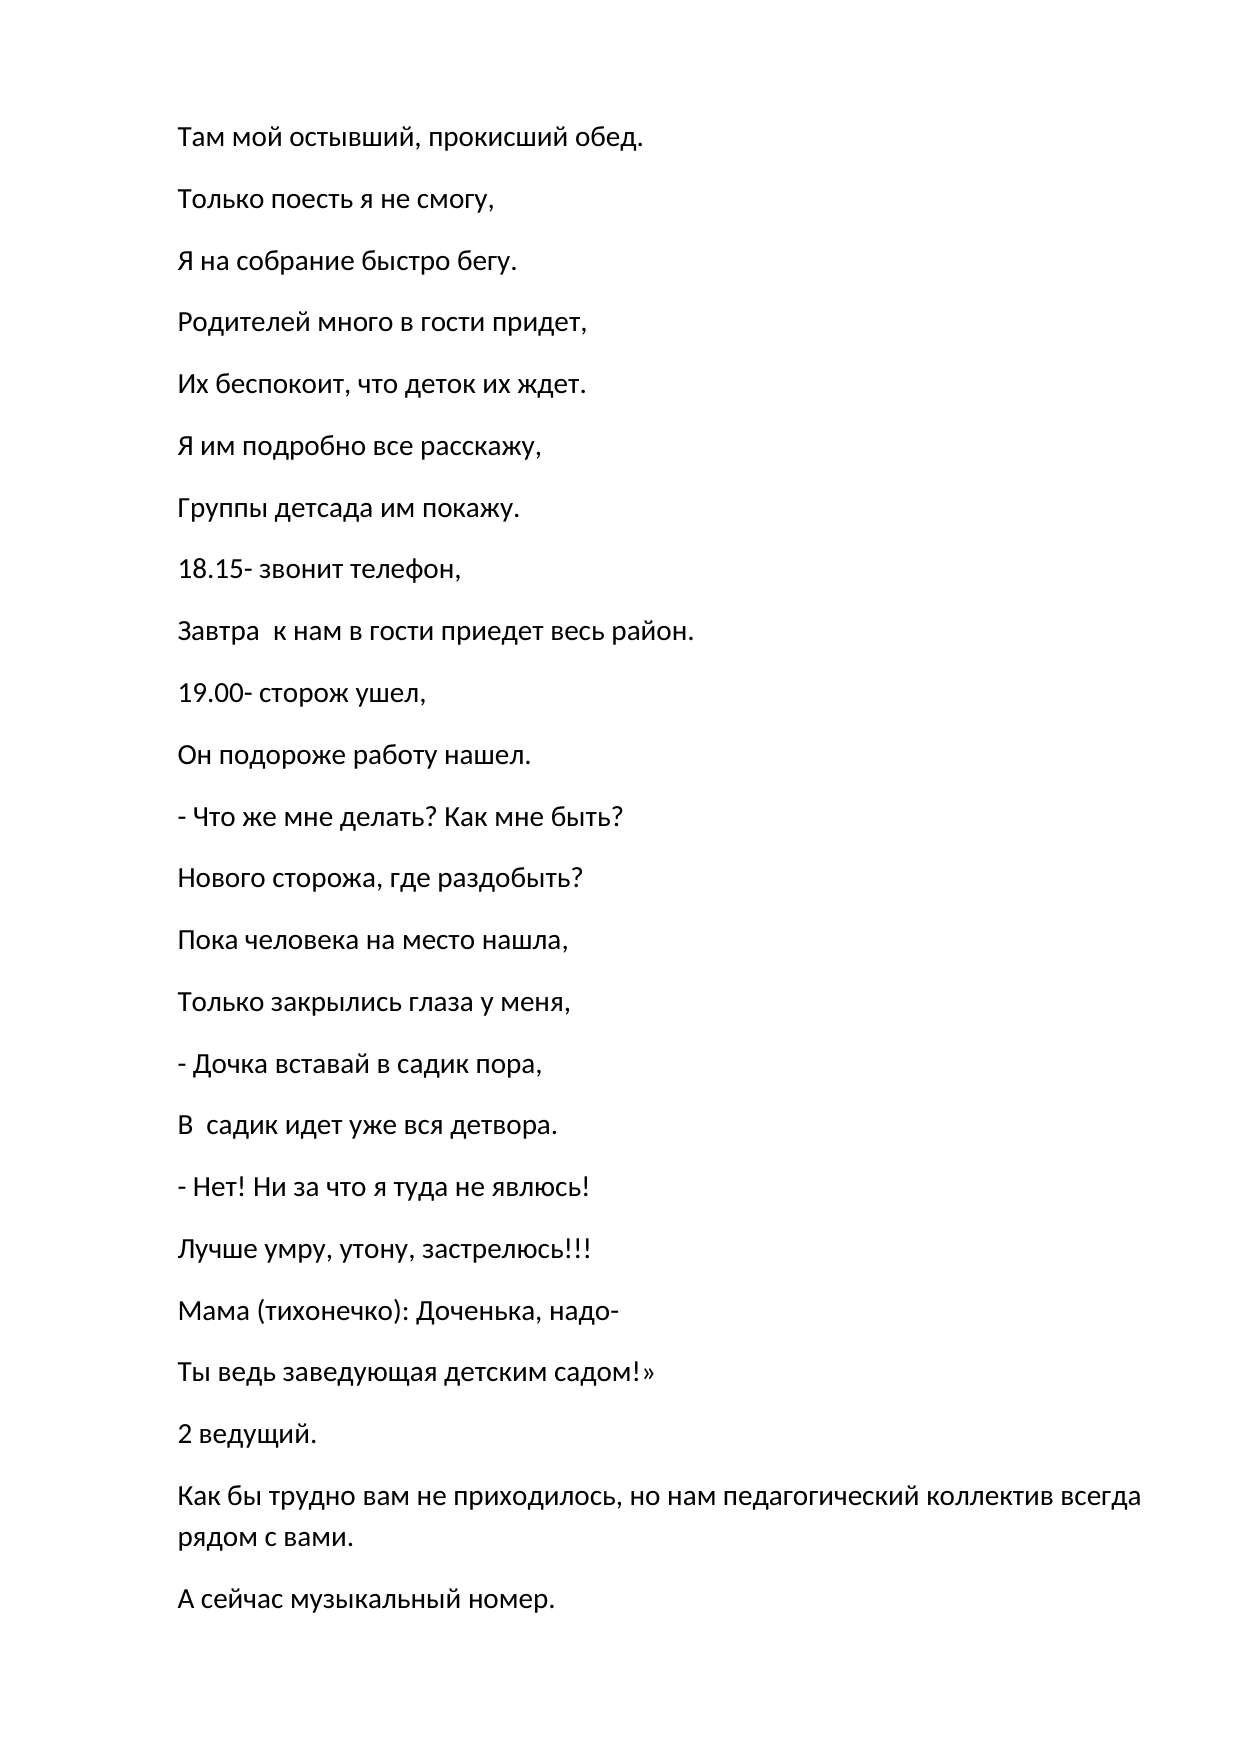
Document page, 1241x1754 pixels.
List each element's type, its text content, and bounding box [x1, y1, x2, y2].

text - Что же мне делать? Как мне быть? [177, 798, 1152, 833]
text Только закрылись глаза у меня, [177, 983, 1152, 1018]
text Нового сторожа, где раздобыть? [177, 859, 1152, 895]
text Группы детсада им покажу. [177, 489, 1152, 524]
text Мама (тихонечко): Доченька, надо- [177, 1292, 1152, 1327]
text Он подороже работу нашел. [177, 736, 1152, 771]
text Только поесть я не смогу, [177, 180, 1152, 216]
text А сейчас музыкальный номер. [177, 1580, 1152, 1615]
text Пока человека на место нашла, [177, 921, 1152, 957]
text 18.15- звонит телефон, [177, 551, 1152, 586]
text Завтра к нам в гости приедет весь район. [177, 612, 1152, 648]
text - Нет! Ни за что я туда не явлюсь! [177, 1168, 1152, 1204]
text Лучше умру, утону, застрелюсь!!! [177, 1230, 1152, 1266]
text Там мой остывший, прокисший обед. [177, 118, 1152, 154]
text Родителей много в гости придет, [177, 303, 1152, 339]
text Ты ведь заведующая детским садом!» [177, 1353, 1152, 1389]
text Я им подробно все расскажу, [177, 427, 1152, 463]
text Их беспокоит, что деток их ждет. [177, 365, 1152, 401]
text - Дочка вставай в садик пора, [177, 1045, 1152, 1080]
text Я на собрание быстро бегу. [177, 242, 1152, 277]
text Как бы трудно вам не приходилось, но нам педагогический коллектив всегда рядом с вами. [177, 1477, 1152, 1554]
text 2 ведущий. [177, 1415, 1152, 1451]
text В садик идет уже вся детвора. [177, 1106, 1152, 1142]
text 19.00- сторож ушел, [177, 674, 1152, 710]
